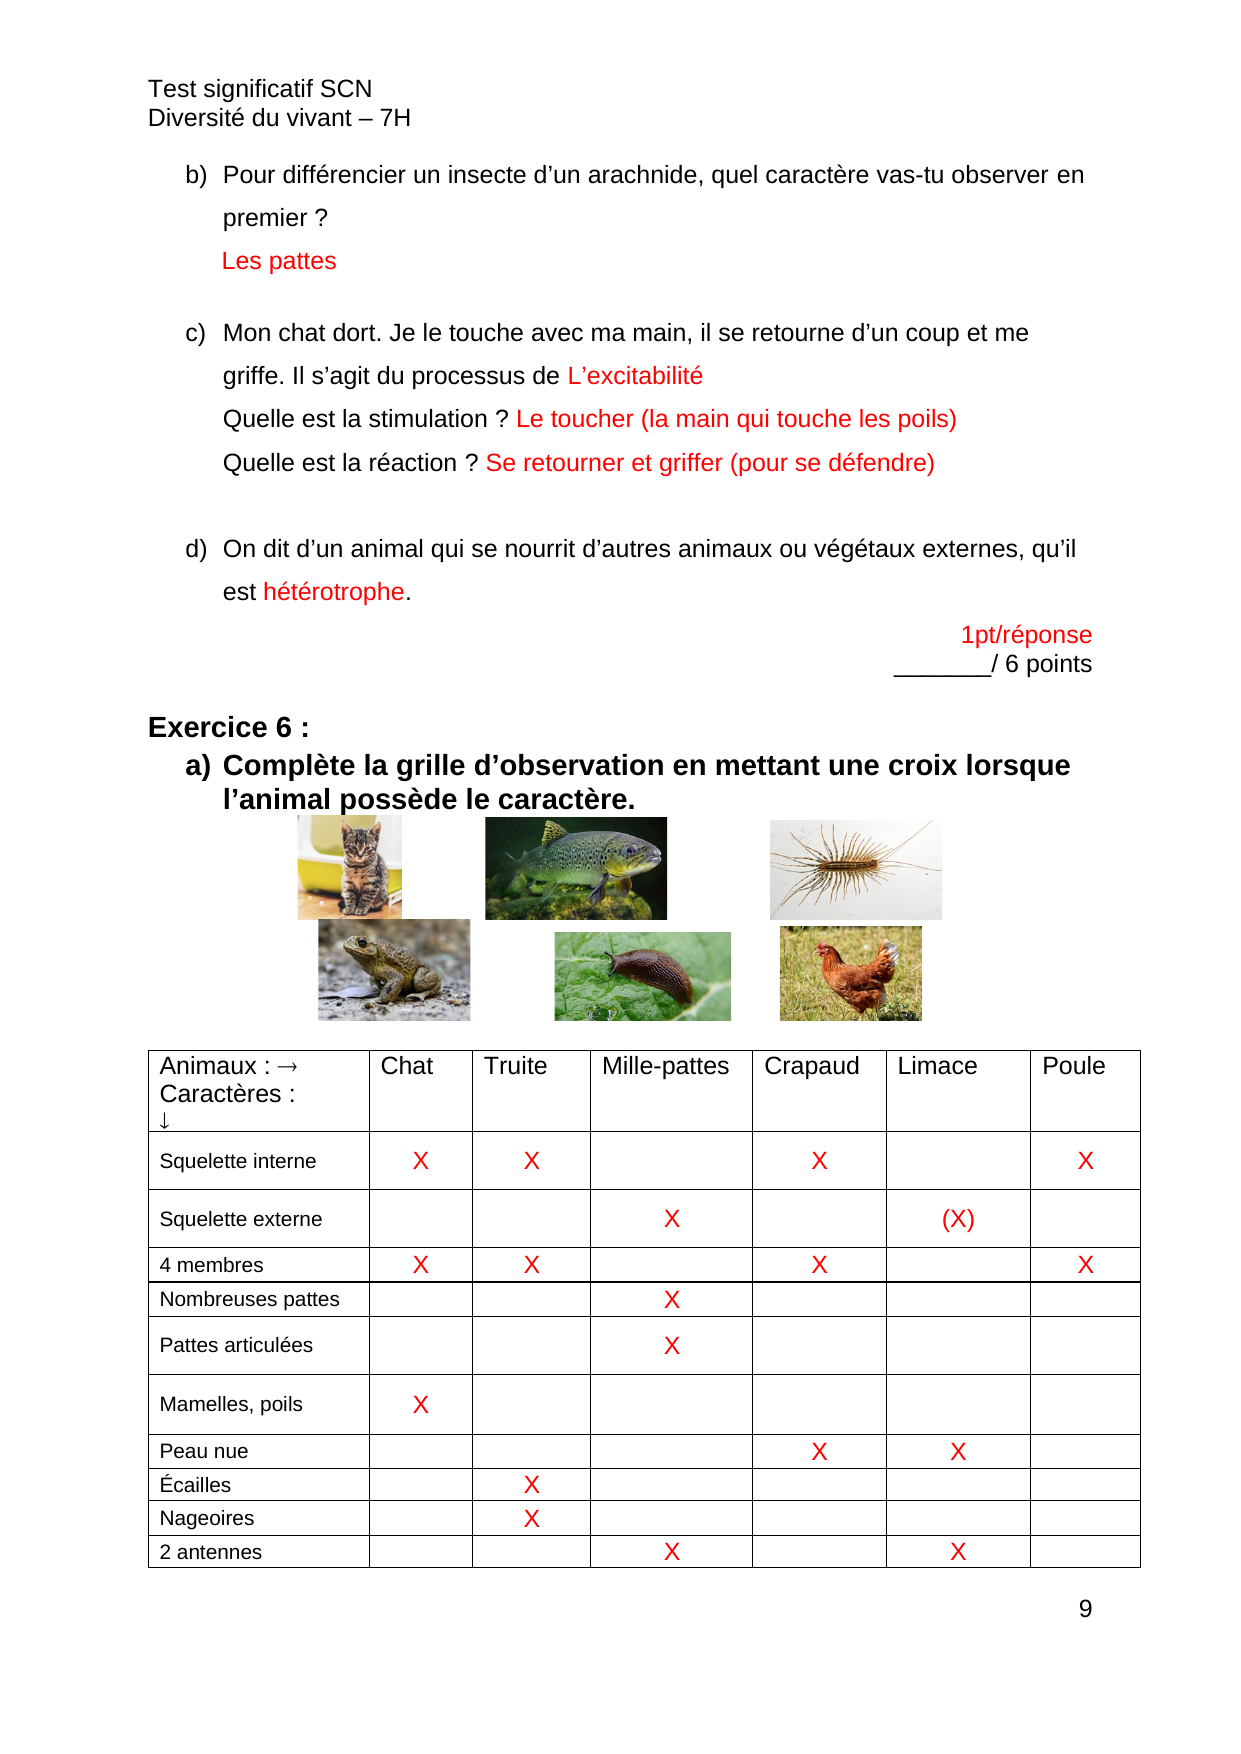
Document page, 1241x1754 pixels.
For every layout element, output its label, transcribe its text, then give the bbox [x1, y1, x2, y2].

table_cell 4 membres [149, 1248, 369, 1281]
table_cell [1031, 1469, 1140, 1500]
table_cell [1031, 1190, 1140, 1247]
list Quelle est la stimulation ? Le toucher (la main qui touche les poils) [223, 404, 1093, 433]
table_cell [591, 1132, 752, 1189]
table_cell X [370, 1375, 472, 1434]
table_cell [591, 1248, 752, 1281]
picture [770, 820, 943, 920]
table_cell [1031, 1375, 1140, 1434]
table_cell X [753, 1248, 886, 1281]
table_cell X [591, 1317, 752, 1374]
table_cell X [887, 1435, 1030, 1468]
table_cell Nageoires [149, 1501, 369, 1535]
picture [485, 817, 668, 920]
text _______/ 6 points [148, 649, 1093, 677]
table_cell [473, 1375, 590, 1434]
table_header Limace [887, 1051, 1030, 1131]
table_cell Squelette interne [149, 1132, 369, 1189]
table_header Chat [370, 1051, 472, 1131]
table_cell [753, 1283, 886, 1316]
table_cell Écailles [149, 1469, 369, 1500]
table_cell [1031, 1536, 1140, 1567]
table_cell X [1031, 1132, 1140, 1189]
table_cell X [473, 1469, 590, 1500]
table_cell (X) [887, 1190, 1030, 1247]
table_cell [1031, 1317, 1140, 1374]
table_cell [887, 1248, 1030, 1281]
list Quelle est la réaction ? Se retourner et griffer (pour se défendre) [223, 447, 1093, 476]
subtitle Exercice 6 : [148, 710, 1093, 744]
table_cell Mamelles, poils [149, 1375, 369, 1434]
table_cell X [591, 1536, 752, 1567]
table_cell 2 antennes [149, 1536, 369, 1567]
list On dit d’un animal qui se nourrit d’autres animaux ou végétaux externes, qu’il est hétérotrophe. [185, 534, 1093, 606]
table_cell Pattes articulées [149, 1317, 369, 1374]
list Pour différencier un insecte d’un arachnide, quel caractère vas-tu observer en premier ? [185, 160, 1093, 232]
table_cell [887, 1283, 1030, 1316]
table_cell X [591, 1190, 752, 1247]
table_cell [1031, 1283, 1140, 1316]
table_cell [887, 1132, 1030, 1189]
table_cell [753, 1375, 886, 1434]
subtitle Complète la grille d’observation en mettant une croix lorsque l’animal possède le caractère. [185, 748, 1093, 815]
table_header Truite [473, 1051, 590, 1131]
table_cell [370, 1190, 472, 1247]
table_cell [473, 1317, 590, 1374]
table_cell [473, 1435, 590, 1468]
picture [297, 815, 471, 1021]
table_cell Squelette externe [149, 1190, 369, 1247]
table_cell [887, 1375, 1030, 1434]
picture [554, 932, 732, 1021]
table_cell [370, 1317, 472, 1374]
table_cell [753, 1501, 886, 1535]
table_cell [753, 1469, 886, 1500]
table_cell X [753, 1132, 886, 1189]
table_cell Nombreuses pattes [149, 1283, 369, 1316]
table_cell [591, 1469, 752, 1500]
table_cell [473, 1190, 590, 1247]
table_cell [753, 1190, 886, 1247]
table_cell [887, 1469, 1030, 1500]
table_header Animaux : Caractères : [149, 1051, 369, 1131]
table_cell [1031, 1435, 1140, 1468]
table_cell [370, 1469, 472, 1500]
table_cell [370, 1435, 472, 1468]
list 1pt/réponse [223, 620, 1093, 649]
table_cell X [887, 1536, 1030, 1567]
table_cell X [473, 1132, 590, 1189]
text Les pattes [148, 246, 1093, 275]
table_cell [473, 1536, 590, 1567]
table_cell [753, 1536, 886, 1567]
table_cell X [370, 1132, 472, 1189]
table_cell X [753, 1435, 886, 1468]
table_header Poule [1031, 1051, 1140, 1131]
table_cell X [370, 1248, 472, 1281]
table_cell [753, 1317, 886, 1374]
table_cell [370, 1501, 472, 1535]
table_cell X [1031, 1248, 1140, 1281]
table_cell [370, 1536, 472, 1567]
table_cell [1031, 1501, 1140, 1535]
table_cell Peau nue [149, 1435, 369, 1468]
table_cell [591, 1501, 752, 1535]
table_cell [370, 1283, 472, 1316]
table_cell [887, 1317, 1030, 1374]
picture [779, 926, 922, 1021]
table_cell X [473, 1501, 590, 1535]
table_cell [591, 1435, 752, 1468]
table_header Mille-pattes [591, 1051, 752, 1131]
table_cell [473, 1283, 590, 1316]
table_cell [591, 1375, 752, 1434]
table_cell [887, 1501, 1030, 1535]
table_header Crapaud [753, 1051, 886, 1131]
table_cell X [473, 1248, 590, 1281]
table_cell X [591, 1283, 752, 1316]
list Mon chat dort. Je le touche avec ma main, il se retourne d’un coup et me griffe. Il s’agit du processus de L’excitabilité [185, 318, 1093, 390]
